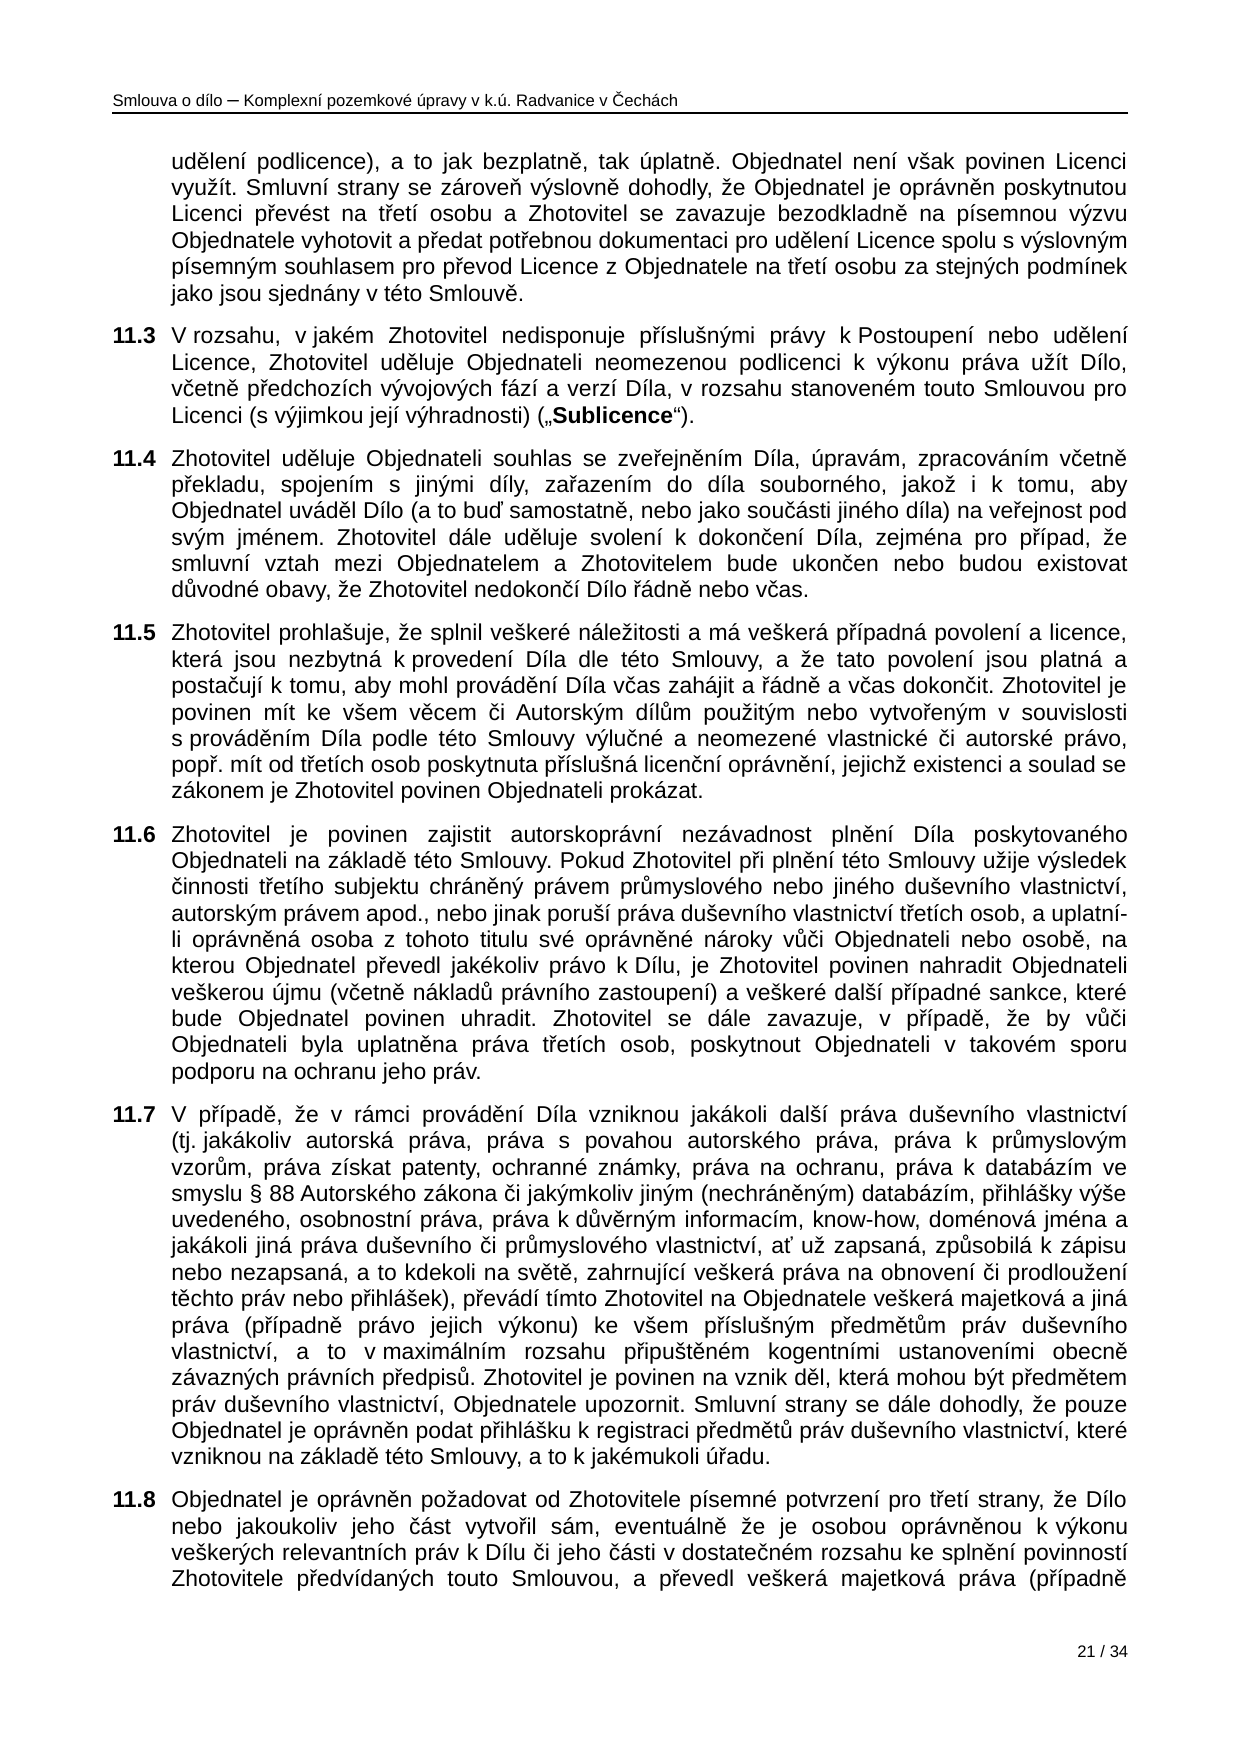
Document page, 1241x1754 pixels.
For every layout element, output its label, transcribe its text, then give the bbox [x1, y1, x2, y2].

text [112, 148, 1128, 306]
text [112, 1486, 1128, 1592]
text V případě, že v rámci provádění Díla vzniknou jakákoli další práva duševního vlastnictví (tj. jakákoliv autorská práva, práva s povahou autorského práva, práva k průmyslovým vzorům, práva získat patenty, ochranné známky, práva na ochranu, práva k databázím ve smyslu § 88 Autorského zákona či jakýmkoliv jiným (nechráněným) databázím, přihlášky výše uvedeného, osobnostní práva, práva k důvěrným informacím, know-how, doménová jména a jakákoli jiná práva duševního či průmyslového vlastnictví, ať už zapsaná, způsobilá k zápisu nebo nezapsaná, a to kdekoli na světě, zahrnující veškerá práva na obnovení či prodloužení těchto práv nebo přihlášek), převádí tímto Zhotovitel na Objednatele veškerá majetková a jiná práva (případně právo jejich výkonu) ke všem příslušným předmětům práv duševního vlastnictví, a to v maximálním rozsahu připuštěném kogentními ustanoveními obecně závazných právních předpisů. Zhotovitel je povinen na vznik děl, která mohou být předmětem práv duševního vlastnictví, Objednatele upozornit. Smluvní strany se dále dohodly, že pouze Objednatel je oprávněn podat přihlášku k registraci předmětů práv duševního vlastnictví, které vzniknou na základě této Smlouvy, a to k jakémukoli úřadu. [112, 1101, 1128, 1470]
text Zhotovitel je povinen zajistit autorskoprávní nezávadnost plnění Díla poskytovaného Objednateli na základě této Smlouvy. Pokud Zhotovitel při plnění této Smlouvy užije výsledek činnosti třetího subjektu chráněný právem průmyslového nebo jiného duševního vlastnictví, autorským právem apod., nebo jinak poruší práva duševního vlastnictví třetích osob, a uplatní-li oprávněná osoba z tohoto titulu své oprávněné nároky vůči Objednateli nebo osobě, na kterou Objednatel převedl jakékoliv právo k Dílu, je Zhotovitel povinen nahradit Objednateli veškerou újmu (včetně nákladů právního zastoupení) a veškeré další případné sankce, které bude Objednatel povinen uhradit. Zhotovitel se dále zavazuje, v případě, že by vůči Objednateli byla uplatněna práva třetích osob, poskytnout Objednateli v takovém sporu podporu na ochranu jeho práv. [112, 821, 1128, 1084]
text Zhotovitel uděluje Objednateli souhlas se zveřejněním Díla, úpravám, zpracováním včetně překladu, spojením s jinými díly, zařazením do díla souborného, jakož i k tomu, aby Objednatel uváděl Dílo (a to buď samostatně, nebo jako součásti jiného díla) na veřejnost pod svým jménem. Zhotovitel dále uděluje svolení k dokončení Díla, zejména pro případ, že smluvní vztah mezi Objednatelem a Zhotovitelem bude ukončen nebo budou existovat důvodné obavy, že Zhotovitel nedokončí Dílo řádně nebo včas. [112, 444, 1128, 603]
text Zhotovitel prohlašuje, že splnil veškeré náležitosti a má veškerá případná povolení a licence, která jsou nezbytná k provedení Díla dle této Smlouvy, a že tato povolení jsou platná a postačují k tomu, aby mohl provádění Díla včas zahájit a řádně a včas dokončit. Zhotovitel je povinen mít ke všem věcem či Autorským dílům použitým nebo vytvořeným v souvislosti s prováděním Díla podle této Smlouvy výlučné a neomezené vlastnické či autorské právo, popř. mít od třetích osob poskytnuta příslušná licenční oprávnění, jejichž existenci a soulad se zákonem je Zhotovitel povinen Objednateli prokázat. [112, 619, 1128, 804]
text V rozsahu, v jakém Zhotovitel nedisponuje příslušnými právy k Postoupení nebo udělení Licence, Zhotovitel uděluje Objednateli neomezenou podlicenci k výkonu práva užít Dílo, včetně předchozích vývojových fází a verzí Díla, v rozsahu stanoveném touto Smlouvou pro Licenci (s výjimkou její výhradnosti) („Sublicence“). [112, 322, 1128, 428]
